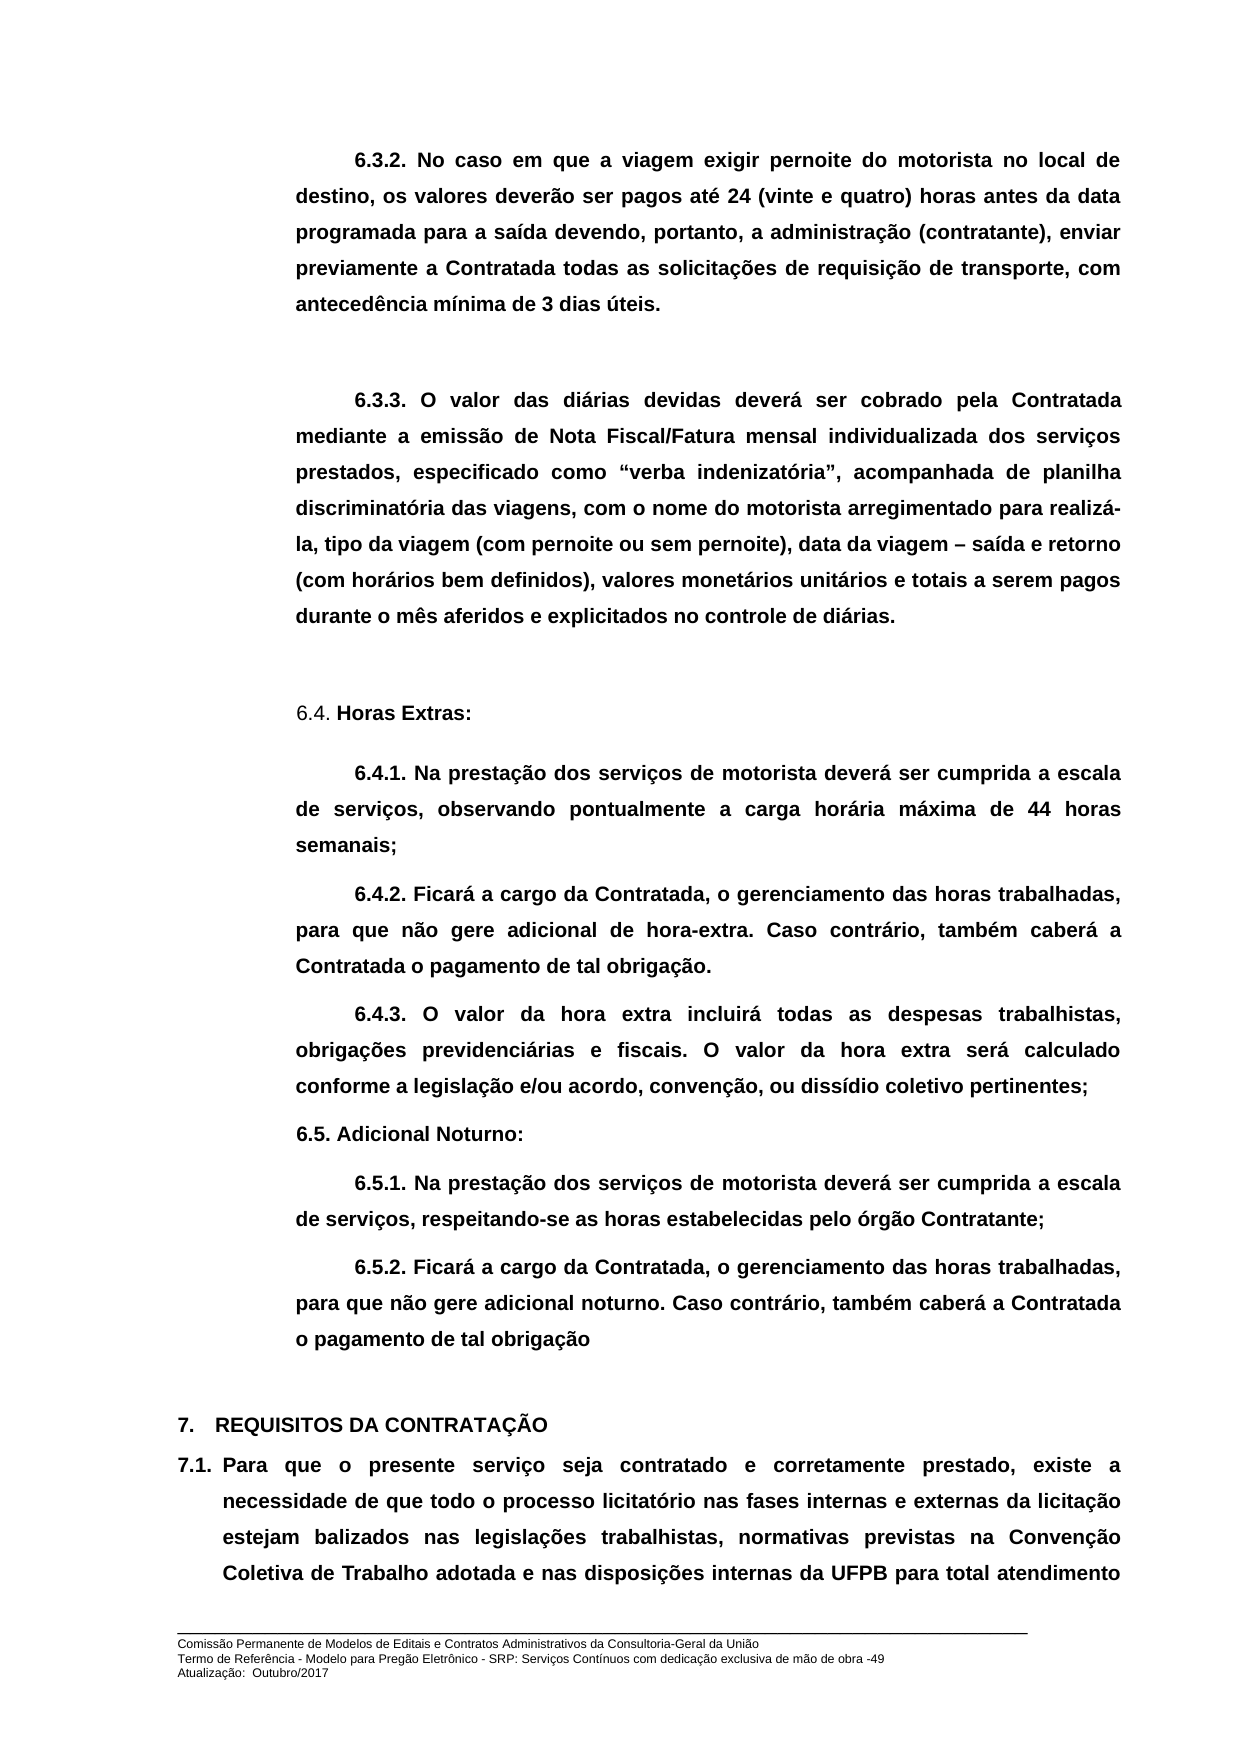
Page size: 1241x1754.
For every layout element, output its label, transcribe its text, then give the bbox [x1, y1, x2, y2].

text 6.4.2. Ficará a cargo da Contratada, o gerenciamento das horas trabalhadas, para que não gere adicional de hora-extra. Caso contrário, também caberá a Contratada o pagamento de tal obrigação. [295, 882, 1122, 977]
text REQUISITOS DA CONTRATAÇÃO [177, 1413, 1122, 1437]
text 6.4. Horas Extras: [295, 701, 1122, 725]
text 6.4.1. Na prestação dos serviços de motorista deverá ser cumprida a escala de serviços, observando pontualmente a carga horária máxima de 44 horas semanais; [295, 761, 1122, 857]
text 6.3.2. No caso em que a viagem exigir pernoite do motorista no local de destino, os valores deverão ser pagos até 24 (vinte e quatro) horas antes da data programada para a saída devendo, portanto, a administração (contratante), enviar previamente a Contratada todas as solicitações de requisição de transporte, com antecedência mínima de 3 dias úteis. [295, 148, 1122, 315]
text 6.5.1. Na prestação dos serviços de motorista deverá ser cumprida a escala de serviços, respeitando-se as horas estabelecidas pelo órgão Contratante; [295, 1171, 1122, 1231]
text 6.3.3. O valor das diárias devidas deverá ser cobrado pela Contratada mediante a emissão de Nota Fiscal/Fatura mensal individualizada dos serviços prestados, especificado como “verba indenizatória”, acompanhada de planilha discriminatória das viagens, com o nome do motorista arregimentado para realizá-la, tipo da viagem (com pernoite ou sem pernoite), data da viagem – saída e retorno (com horários bem definidos), valores monetários unitários e totais a serem pagos durante o mês aferidos e explicitados no controle de diárias. [295, 388, 1122, 628]
text 6.5.2. Ficará a cargo da Contratada, o gerenciamento das horas trabalhadas, para que não gere adicional noturno. Caso contrário, também caberá a Contratada o pagamento de tal obrigação [295, 1255, 1122, 1351]
text 6.4.3. O valor da hora extra incluirá todas as despesas trabalhistas, obrigações previdenciárias e fiscais. O valor da hora extra será calculado conforme a legislação e/ou acordo, convenção, ou dissídio coletivo pertinentes; [295, 1002, 1122, 1098]
text 6.5. Adicional Noturno: [295, 1122, 1122, 1146]
